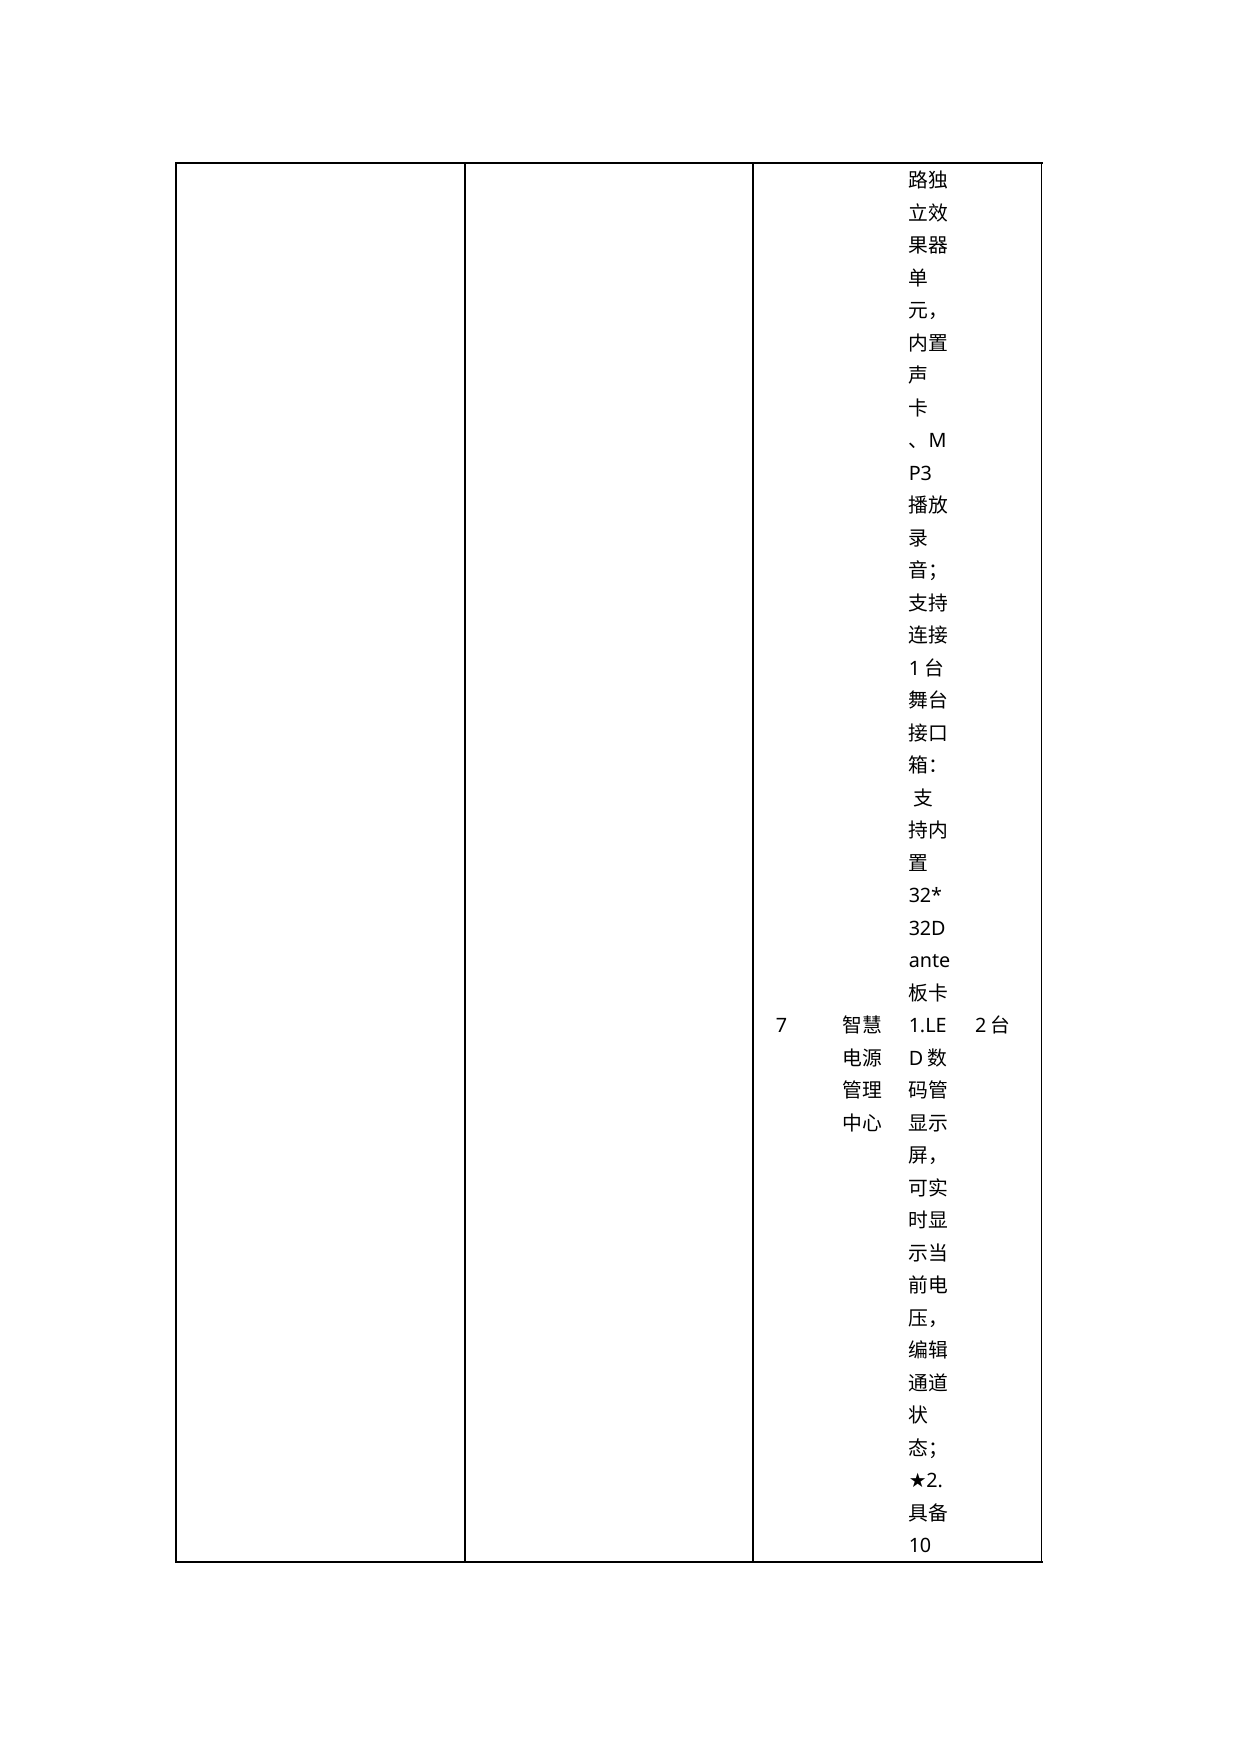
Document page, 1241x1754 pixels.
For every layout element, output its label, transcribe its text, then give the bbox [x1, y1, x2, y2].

table_cell 1 [177, 164, 464, 1561]
table_cell [466, 164, 752, 1561]
table_cell [754, 164, 1041, 1561]
